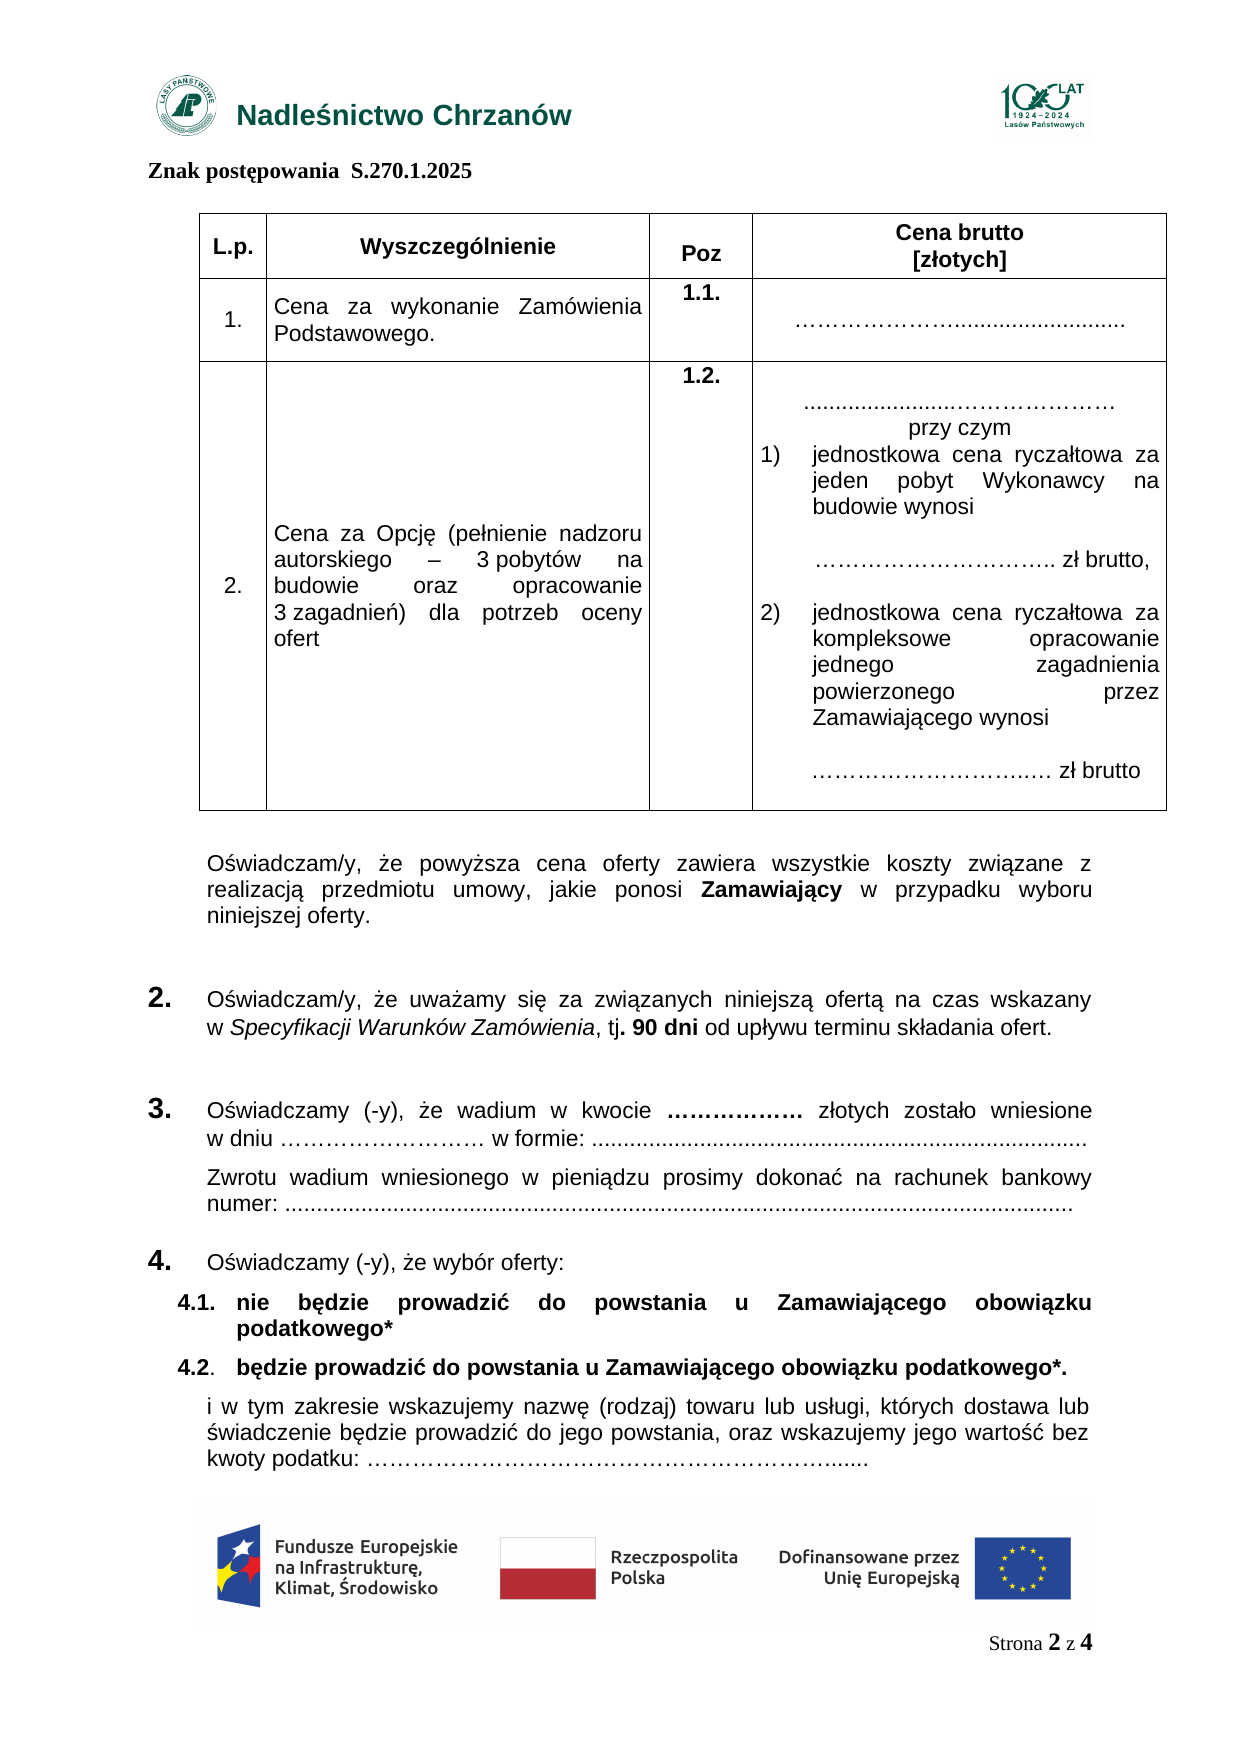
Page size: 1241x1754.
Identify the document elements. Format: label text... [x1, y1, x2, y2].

table_cell Cena za wykonanie Zamówienia Podstawowego. [267, 279, 649, 361]
table_header Poz [650, 214, 752, 278]
list i w tym zakresie wskazujemy nazwę (rodzaj) towaru lub usługi, których dostawa lub świadczenie będzie prowadzić do jego powstania, oraz wskazujemy jego wartość bez kwoty podatku: ……………………………………………………....... [207, 1393, 1090, 1472]
text Oświadczam/y, że powyższa cena oferty zawiera wszystkie koszty związane z realizacją przedmiotu umowy, jakie ponosi Zamawiający w przypadku wyboru niniejszej oferty. [207, 849, 1093, 928]
table_cell …………………........................... [753, 279, 1166, 361]
table_cell 1.1. [650, 279, 752, 361]
picture [196, 1503, 1093, 1628]
table_cell 1.2. [650, 362, 752, 809]
table_cell ........................………………… przy czym jednostkowa cena ryczałtowa za jeden pobyt Wykonawcy na budowie wynosi ………………………….. zł brutto, jednostkowa cena ryczałtowa za kompleksowe opracowanie jednego zagadnienia powierzonego przez Zamawiającego wynosi ………………………..… zł brutto [753, 362, 1166, 809]
list Oświadczamy (-y), że wybór oferty: [148, 1243, 1093, 1276]
table_header L.p. [200, 214, 266, 278]
table_cell 1. [200, 279, 266, 361]
list 4.2. będzie prowadzić do powstania u Zamawiającego obowiązku podatkowego*. [177, 1354, 1093, 1380]
list 4.1. nie będzie prowadzić do powstania u Zamawiającego obowiązku podatkowego* [177, 1289, 1093, 1341]
list Oświadczam/y, że uważamy się za związanych niniejszą ofertą na czas wskazany w Specyfikacji Warunków Zamówienia, tj. 90 dni od upływu terminu składania ofert. [148, 980, 1093, 1040]
table_cell 2. [200, 362, 266, 809]
table_header Cena brutto [złotych] [753, 214, 1166, 278]
table_cell Cena za Opcję (pełnienie nadzoru autorskiego – 3 pobytów na budowie oraz opracowanie 3 zagadnień) dla potrzeb oceny ofert [267, 362, 649, 809]
list Zwrotu wadium wniesionego w pieniądzu prosimy dokonać na rachunek bankowy numer: ............................................................................................................................ [207, 1163, 1093, 1216]
picture [992, 75, 1092, 137]
list Oświadczamy (-y), że wadium w kwocie ……………… złotych zostało wniesione w dniu ……………………… w formie: .............................................................................. [148, 1091, 1093, 1151]
table_header Wyszczególnienie [267, 214, 649, 278]
